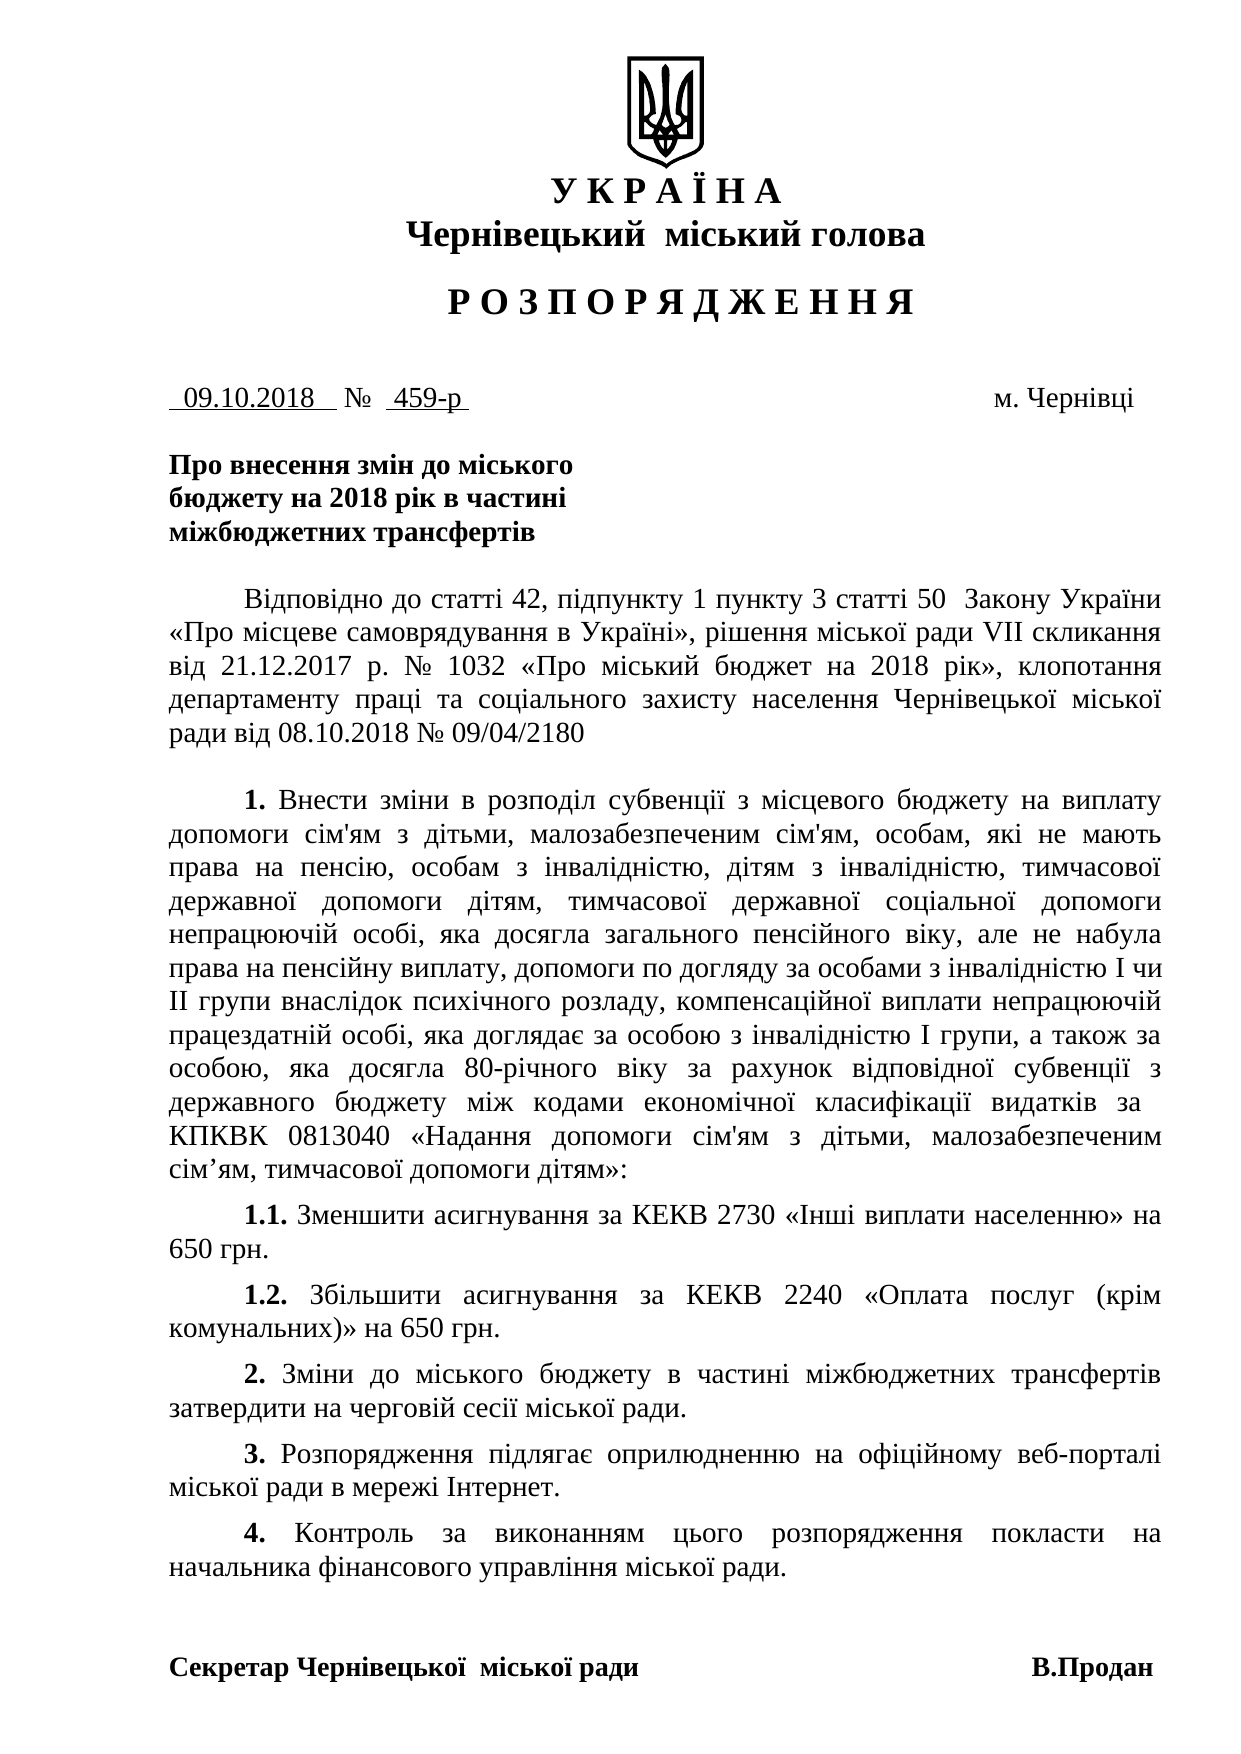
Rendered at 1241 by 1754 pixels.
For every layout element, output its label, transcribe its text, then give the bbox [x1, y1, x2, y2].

text 1.1. Зменшити асигнування за КЕКВ 2730 «Інші виплати населенню» на 650 грн. [169, 1197, 1162, 1264]
text Секретар Чернівецької міської ради В.Продан [169, 1650, 1162, 1682]
subtitle Р О З П О Р Я Д Ж Е Н Н Я [198, 279, 1162, 322]
text міжбюджетних трансфертів [169, 514, 1162, 547]
text 3. Розпорядження підлягає оприлюдненню на офіційному веб-порталі міської ради в мережі Інтернет. [169, 1436, 1162, 1503]
text У К Р А Ї Н А [169, 169, 1162, 212]
text Чернівецький міський голова [169, 212, 1162, 255]
text бюджету на 2018 рік в частині [169, 480, 1162, 514]
text 1. Внести зміни в розподіл субвенції з місцевого бюджету на виплату допомоги сім'ям з дітьми, малозабезпеченим сім'ям, особам, які не мають права на пенсію, особам з інвалідністю, дітям з інвалідністю, тимчасової державної допомоги дітям, тимчасової державної соціальної допомоги непрацюючій особі, яка досягла загального пенсійного віку, але не набула права на пенсійну виплату, допомоги по догляду за особами з інвалідністю I чи II групи внаслідок психічного розладу, компенсаційної виплати непрацюючій працездатній особі, яка доглядає за особою з інвалідністю І групи, а також за особою, яка досягла 80-річного віку за рахунок відповідної субвенції з державного бюджету між кодами економічної класифікації видатків за КПКВК 0813040 «Надання допомоги сім'ям з дітьми, малозабезпеченим сім’ям, тимчасової допомоги дітям»: [169, 782, 1162, 1185]
text 4. Контроль за виконанням цього розпорядження покласти на начальника фінансового управління міської ради. [169, 1516, 1162, 1583]
text Відповідно до статті 42, підпункту 1 пункту 3 статті 50 Закону України «Про місцеве самоврядування в Україні», рішення міської ради VІI скликання від 21.12.2017 р. № 1032 «Про міський бюджет на 2018 рік», клопотання департаменту праці та соціального захисту населення Чернівецької міської ради від 08.10.2018 № 09/04/2180 [169, 581, 1162, 749]
text 1.2. Збільшити асигнування за КЕКВ 2240 «Оплата послуг (крім комунальних)» на 650 грн. [169, 1277, 1162, 1344]
text 2. Зміни до міського бюджету в частині міжбюджетних трансфертів затвердити на черговій сесії міської ради. [169, 1356, 1162, 1423]
text 09.10.2018 № 459-р м. Чернівці [169, 380, 1162, 413]
text Про внесення змін до міського [169, 447, 1162, 480]
